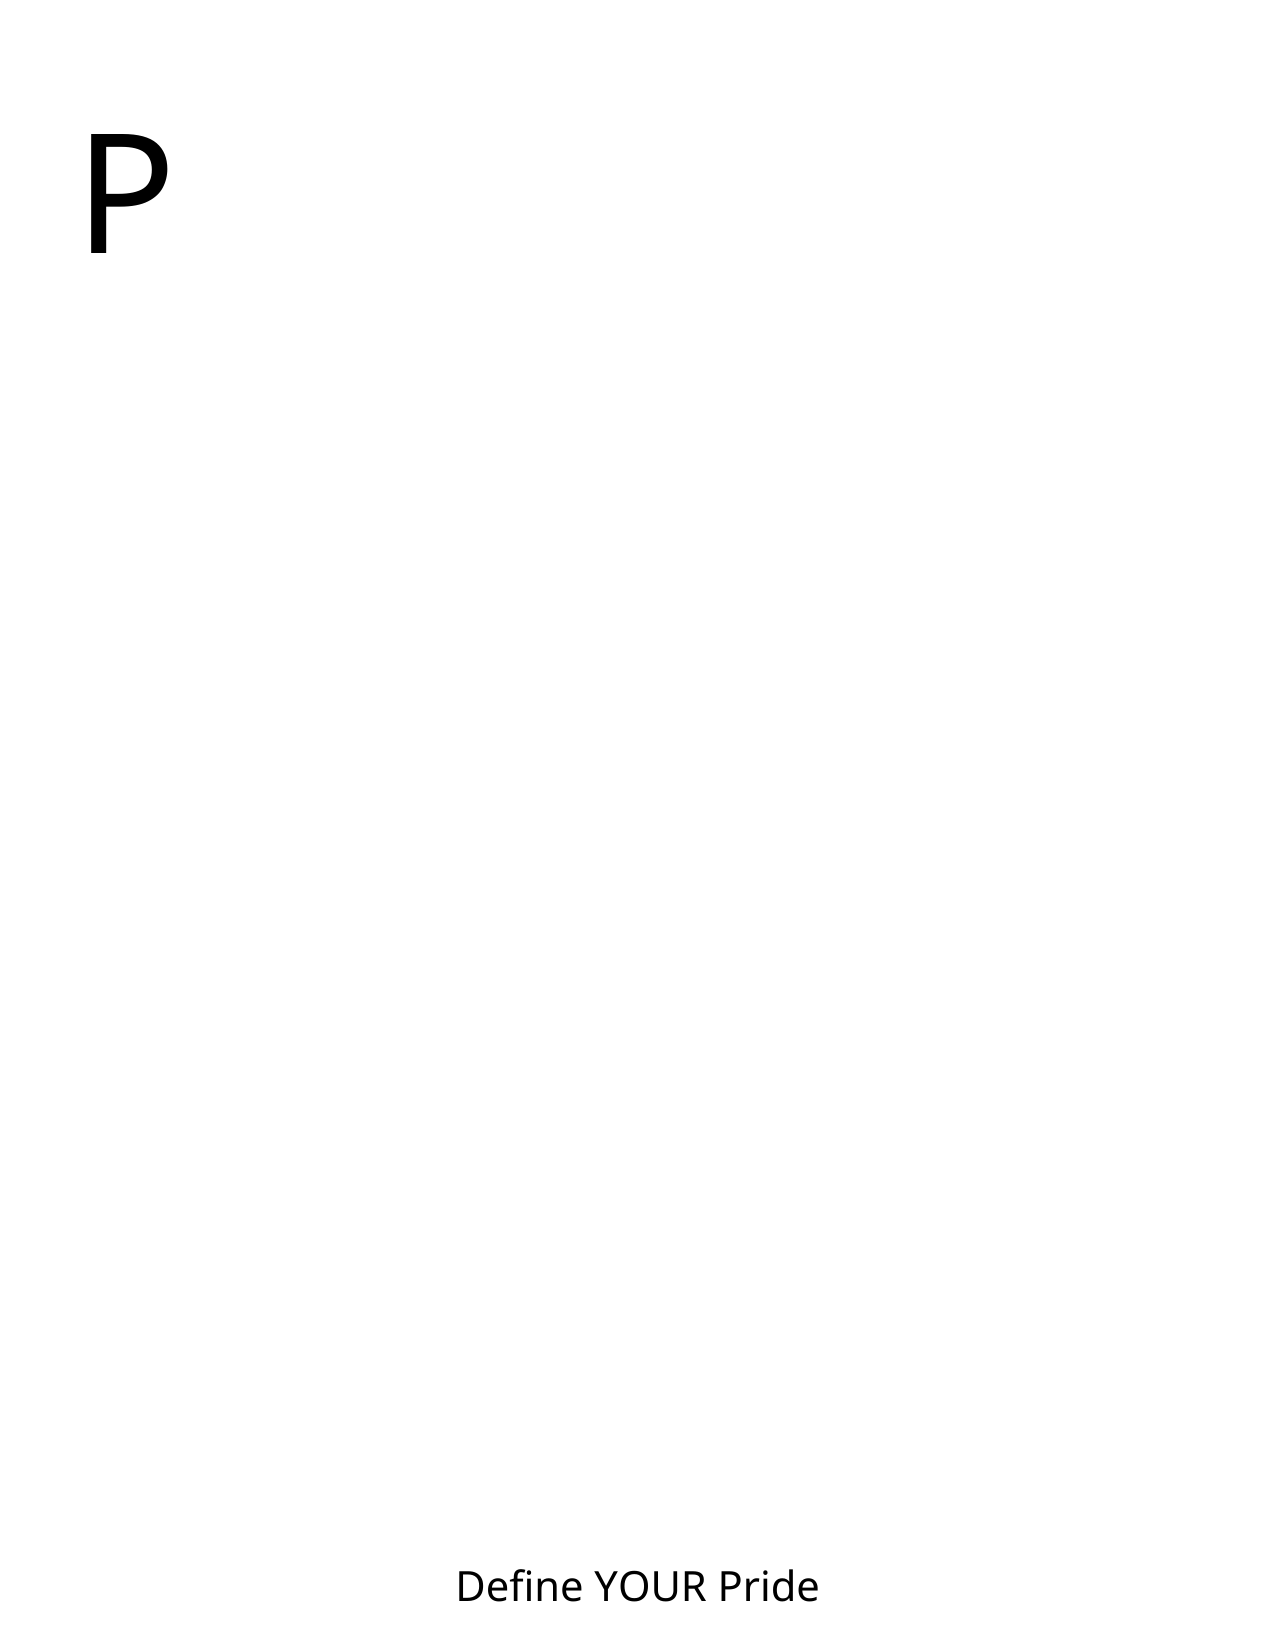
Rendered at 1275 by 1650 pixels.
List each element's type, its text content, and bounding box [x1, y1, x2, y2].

text P [75, 75, 1200, 302]
